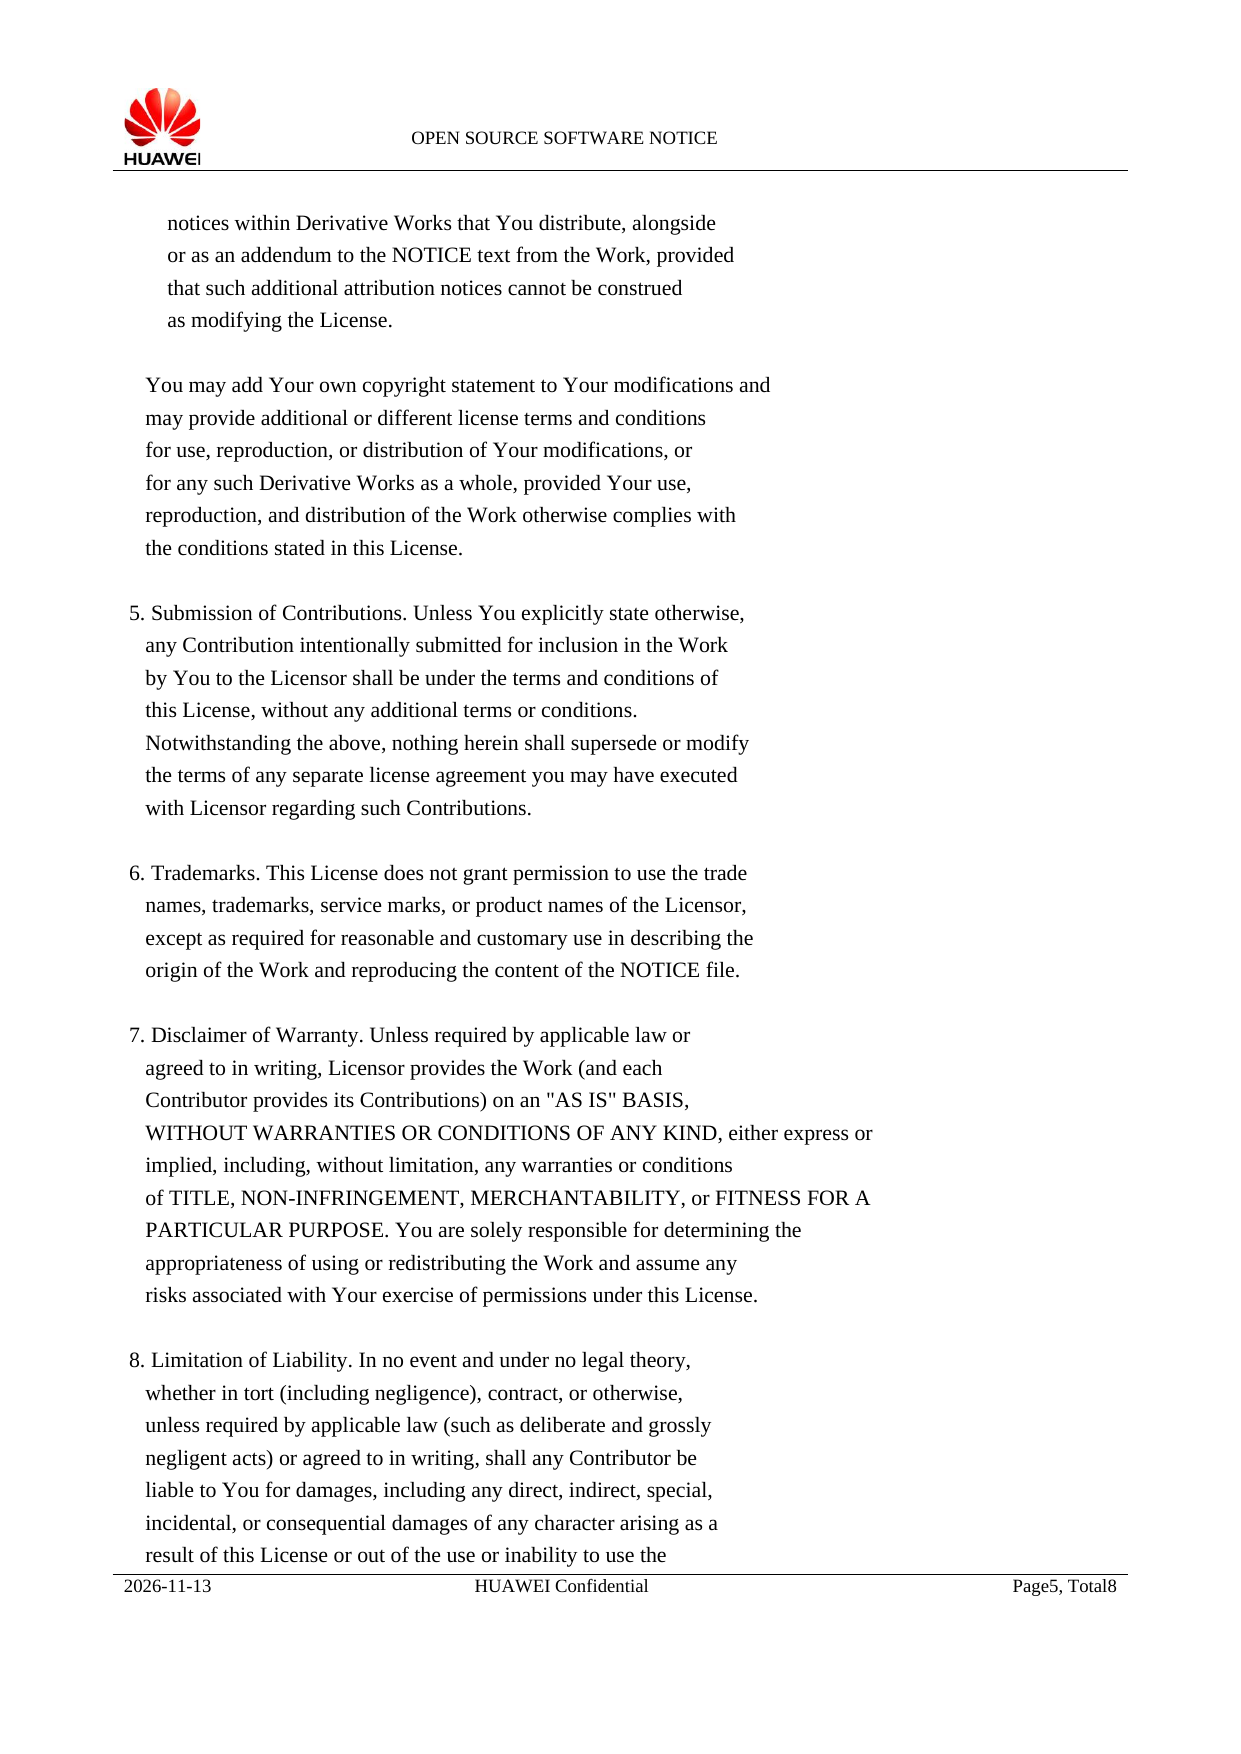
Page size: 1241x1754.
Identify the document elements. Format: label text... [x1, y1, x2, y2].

picture [124, 88, 201, 165]
